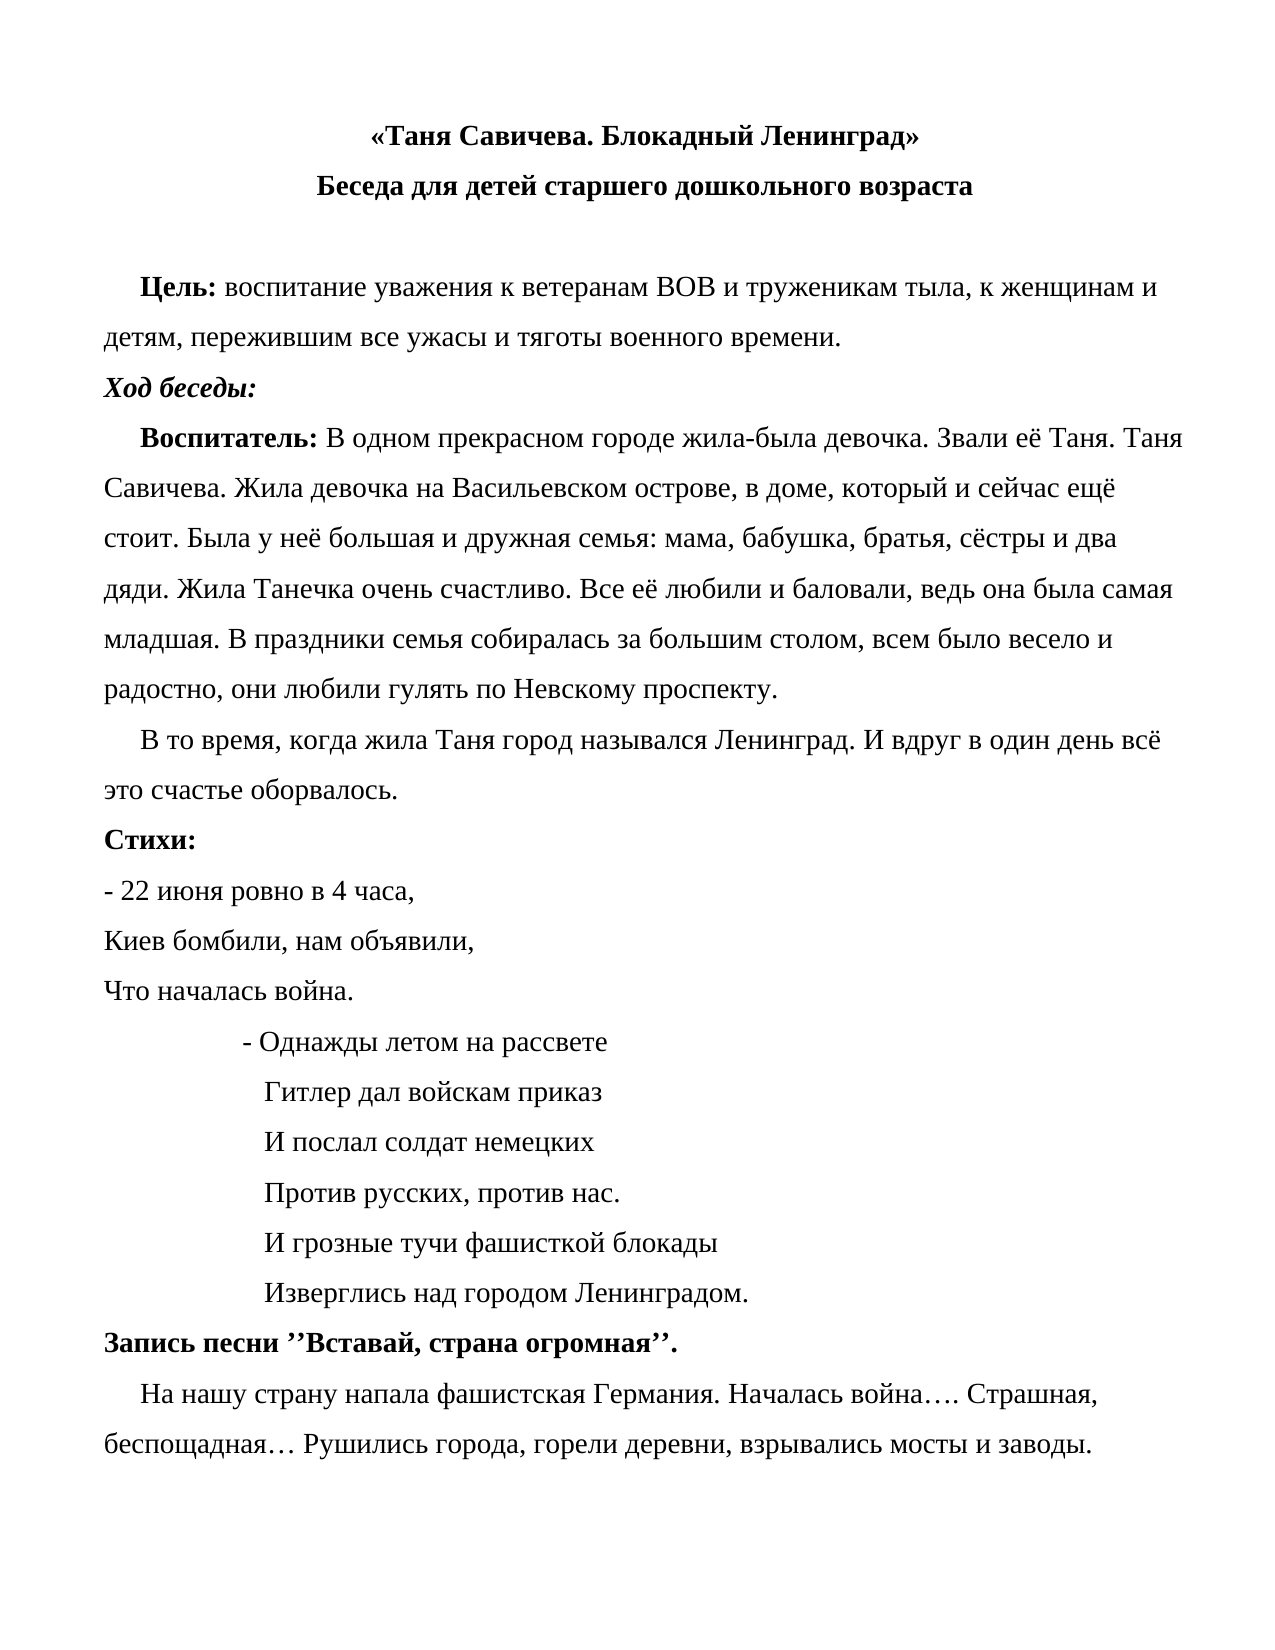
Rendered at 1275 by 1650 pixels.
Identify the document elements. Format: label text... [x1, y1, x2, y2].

text И грозные тучи фашисткой блокады [103, 1225, 1186, 1258]
text Цель: воспитание уважения к ветеранам ВОВ и труженикам тыла, к женщинам и детям, пережившим все ужасы и тяготы военного времени. [103, 269, 1186, 353]
text Изверглись над городом Ленинградом. [103, 1275, 1186, 1309]
text Запись песни ’’Вставай, страна огромная’’. [103, 1326, 1186, 1359]
text В то время, когда жила Таня город назывался Ленинград. И вдруг в один день всё это счастье оборвалось. [103, 722, 1186, 806]
text - 22 июня ровно в 4 часа, [103, 873, 1186, 906]
text Беседа для детей старшего дошкольного возраста [103, 168, 1186, 202]
text И послал солдат немецких [103, 1124, 1186, 1158]
text Против русских, против нас. [103, 1175, 1186, 1208]
text Гитлер дал войскам приказ [103, 1074, 1186, 1108]
text Киев бомбили, нам объявили, [103, 923, 1186, 957]
text Стихи: [103, 822, 1186, 856]
text - Однажды летом на рассвете [103, 1024, 1186, 1057]
text Воспитатель: В одном прекрасном городе жила-была девочка. Звали её Таня. Таня Савичева. Жила девочка на Васильевском острове, в доме, который и сейчас ещё стоит. Была у неё большая и дружная семья: мама, бабушка, братья, сёстры и два дяди. Жила Танечка очень счастливо. Все её любили и баловали, ведь она была самая младшая. В праздники семья собиралась за большим столом, всем было весело и радостно, они любили гулять по Невскому проспекту. [103, 420, 1186, 705]
text Что началась война. [103, 973, 1186, 1007]
text На нашу страну напала фашистская Германия. Началась война…. Страшная, беспощадная… Рушились города, горели деревни, взрывались мосты и заводы. [103, 1376, 1186, 1460]
text «Таня Савичева. Блокадный Ленинград» [103, 118, 1186, 152]
text Ход беседы: [103, 370, 1186, 403]
